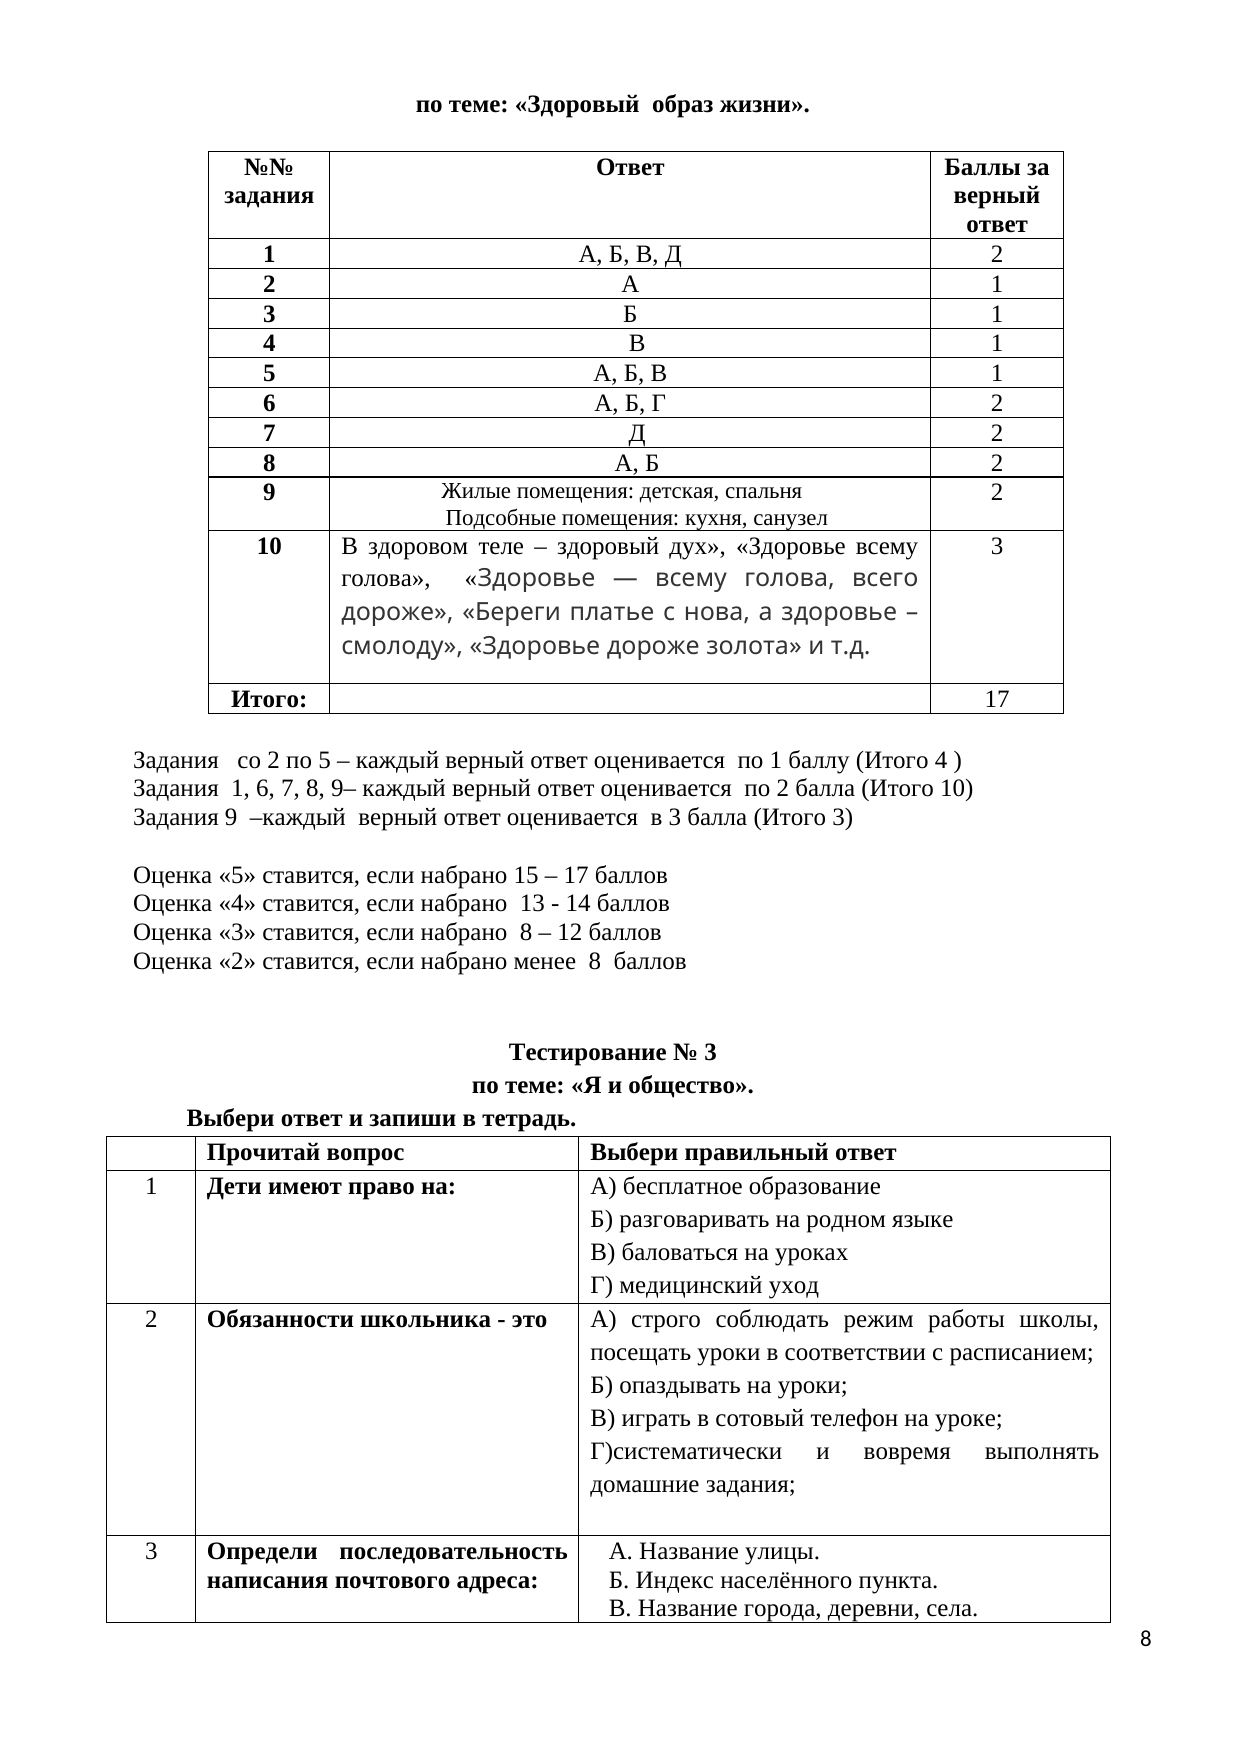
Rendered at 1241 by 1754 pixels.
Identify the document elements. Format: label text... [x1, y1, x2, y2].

table_cell 1 [931, 329, 1063, 357]
table_cell 3 [931, 531, 1063, 683]
table_cell 2 [931, 388, 1063, 417]
table_cell А) бесплатное образование Б) разговаривать на родном языке В) баловаться на уроках Г) медицинский уход [579, 1171, 1110, 1303]
table_cell Итого: [209, 684, 329, 713]
table_cell 1 [931, 299, 1063, 327]
text по теме: «Здоровый образ жизни». [74, 89, 1152, 117]
table_cell 2 [931, 448, 1063, 476]
table_cell Д [330, 418, 930, 447]
table_header Выбери правильный ответ [579, 1137, 1110, 1170]
text Оценка «3» ставится, если набрано 8 – 12 баллов [133, 917, 1152, 946]
table_cell А, Б [330, 448, 930, 476]
table_cell 2 [931, 478, 1063, 530]
table_cell А, Б, В [330, 358, 930, 387]
table_cell 5 [209, 358, 329, 387]
table_cell 3 [209, 299, 329, 327]
table_cell 7 [209, 418, 329, 447]
table_cell А [330, 269, 930, 298]
table_cell А, Б, Г [330, 388, 930, 417]
text по теме: «Я и общество». [74, 1070, 1152, 1099]
text Задания 9 –каждый верный ответ оценивается в 3 балла (Итого 3) [133, 802, 1152, 831]
table_cell 8 [209, 448, 329, 476]
table_cell 1 [107, 1171, 195, 1303]
text Оценка «4» ставится, если набрано 13 - 14 баллов [133, 888, 1152, 917]
text Тестирование № 3 [74, 1037, 1152, 1066]
table_cell 2 [931, 418, 1063, 447]
table_header Прочитай вопрос [196, 1137, 578, 1170]
table_cell В [330, 329, 930, 357]
table_cell 2 [107, 1304, 195, 1535]
table_cell 2 [931, 239, 1063, 268]
table_cell 4 [209, 329, 329, 357]
table_cell 2 [209, 269, 329, 298]
table_cell Жилые помещения: детская, спальня Подсобные помещения: кухня, санузел [330, 478, 930, 530]
table_cell 1 [209, 239, 329, 268]
text Выбери ответ и запиши в тетрадь. [186, 1103, 1152, 1132]
table_cell 6 [209, 388, 329, 417]
table_cell [330, 684, 930, 713]
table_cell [196, 1536, 578, 1622]
table_cell А) строго соблюдать режим работы школы, посещать уроки в соответствии с расписанием; Б) опаздывать на уроки; В) играть в сотовый телефон на уроке; Г)систематически и вовремя выполнять домашние задания; [579, 1304, 1110, 1535]
table_cell 9 [209, 478, 329, 530]
table_cell 10 [209, 531, 329, 683]
text Задания 1, 6, 7, 8, 9– каждый верный ответ оценивается по 2 балла (Итого 10) [133, 773, 1152, 802]
text Задания со 2 по 5 – каждый верный ответ оценивается по 1 баллу (Итого 4 ) [133, 745, 1152, 773]
table_cell Дети имеют право на: [196, 1171, 578, 1303]
table_cell 3 [107, 1536, 195, 1622]
table_cell В здоровом теле – здоровый дух», «Здоровье всему голова», «Здоровье — всему голова, всего дороже», «Береги платье с нова, а здоровье – смолоду», «Здоровье дороже золота» и т.д. [330, 531, 930, 683]
table_header [107, 1137, 195, 1170]
table_header Ответ [330, 152, 930, 238]
table_cell Б [330, 299, 930, 327]
text Оценка «5» ставится, если набрано 15 – 17 баллов [133, 860, 1152, 888]
table_cell 17 [931, 684, 1063, 713]
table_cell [579, 1536, 1110, 1622]
table_header Баллы за верный ответ [931, 152, 1063, 238]
table_cell 1 [931, 358, 1063, 387]
table_cell 1 [931, 269, 1063, 298]
table_cell Обязанности школьника - это [196, 1304, 578, 1535]
table_cell А, Б, В, Д [330, 239, 930, 268]
text Оценка «2» ставится, если набрано менее 8 баллов [133, 946, 1152, 975]
table_header №№ задания [209, 152, 329, 238]
